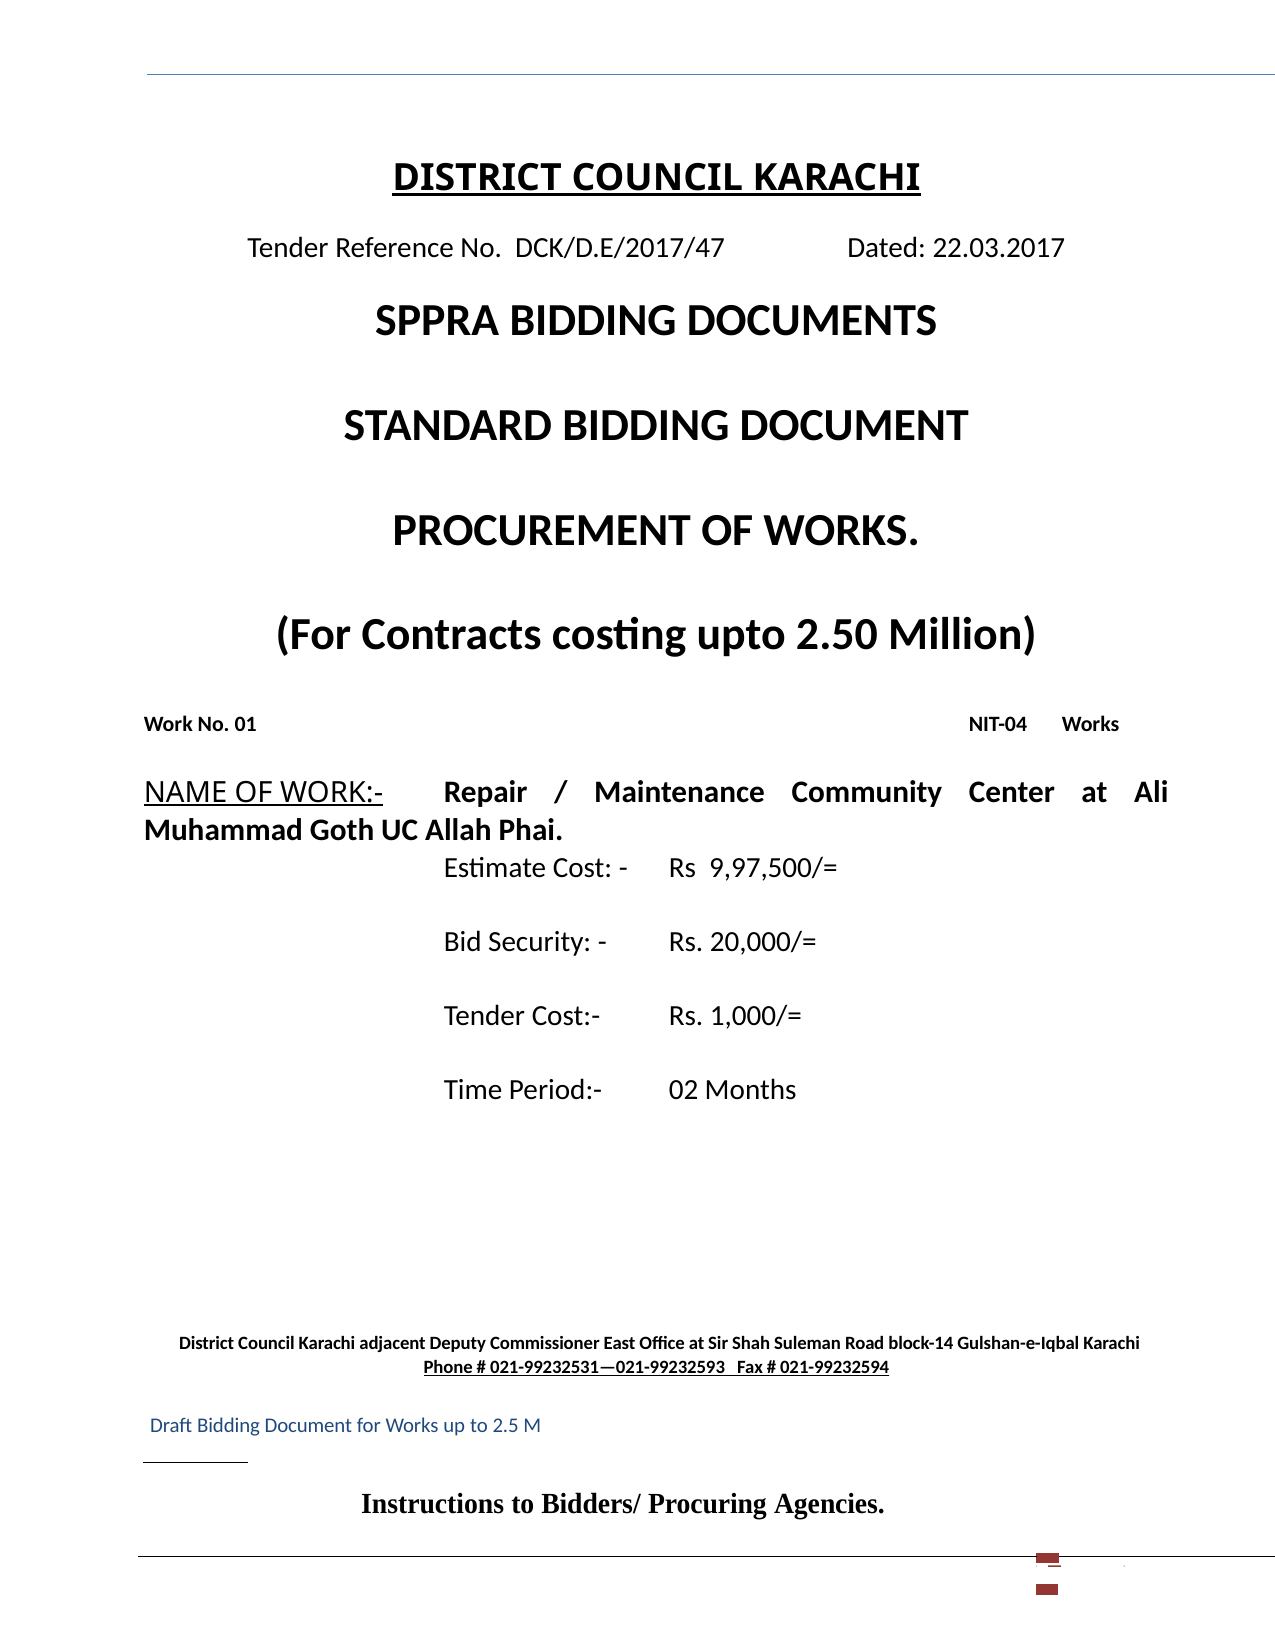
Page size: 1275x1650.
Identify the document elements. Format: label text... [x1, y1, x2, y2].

text Tender Reference No. DCK/D.E/2017/47 Dated: 22.03.2017 [143, 229, 1169, 265]
text (For Contracts costing upto 2.50 Million) [143, 605, 1169, 661]
text Phone # 021-99232531—021-99232593 Fax # 021-99232594 [143, 1355, 1169, 1378]
text NAME OF WORK:- Repair / Maintenance Community Center at Ali Muhammad Goth UC Allah Phai. [143, 771, 1169, 849]
text SPPRA BIDDING DOCUMENTS [143, 291, 1169, 347]
text Work No. 01 NIT-04 Works [143, 710, 1169, 737]
text District Council Karachi adjacent Deputy Commissioner East Office at Sir Shah Suleman Road block-14 Gulshan-e-Iqbal Karachi [150, 1328, 1169, 1355]
text STANDARD BIDDING DOCUMENT [143, 396, 1169, 452]
text DISTRICT COUNCIL KARACHI [143, 150, 1169, 201]
text Bid Security: - Rs. 20,000/= [143, 923, 1169, 958]
text Instructions to Bidders/ Procuring Agencies. [150, 1487, 1169, 1521]
text PROCUREMENT OF WORKS. [143, 501, 1169, 557]
text Estimate Cost: - Rs 9,97,500/= [143, 849, 1169, 884]
text Time Period:- 02 Months [143, 1071, 1169, 1107]
text Tender Cost:- Rs. 1,000/= [143, 997, 1169, 1033]
text Draft Bidding Document for Works up to 2.5 M [150, 1410, 1169, 1437]
